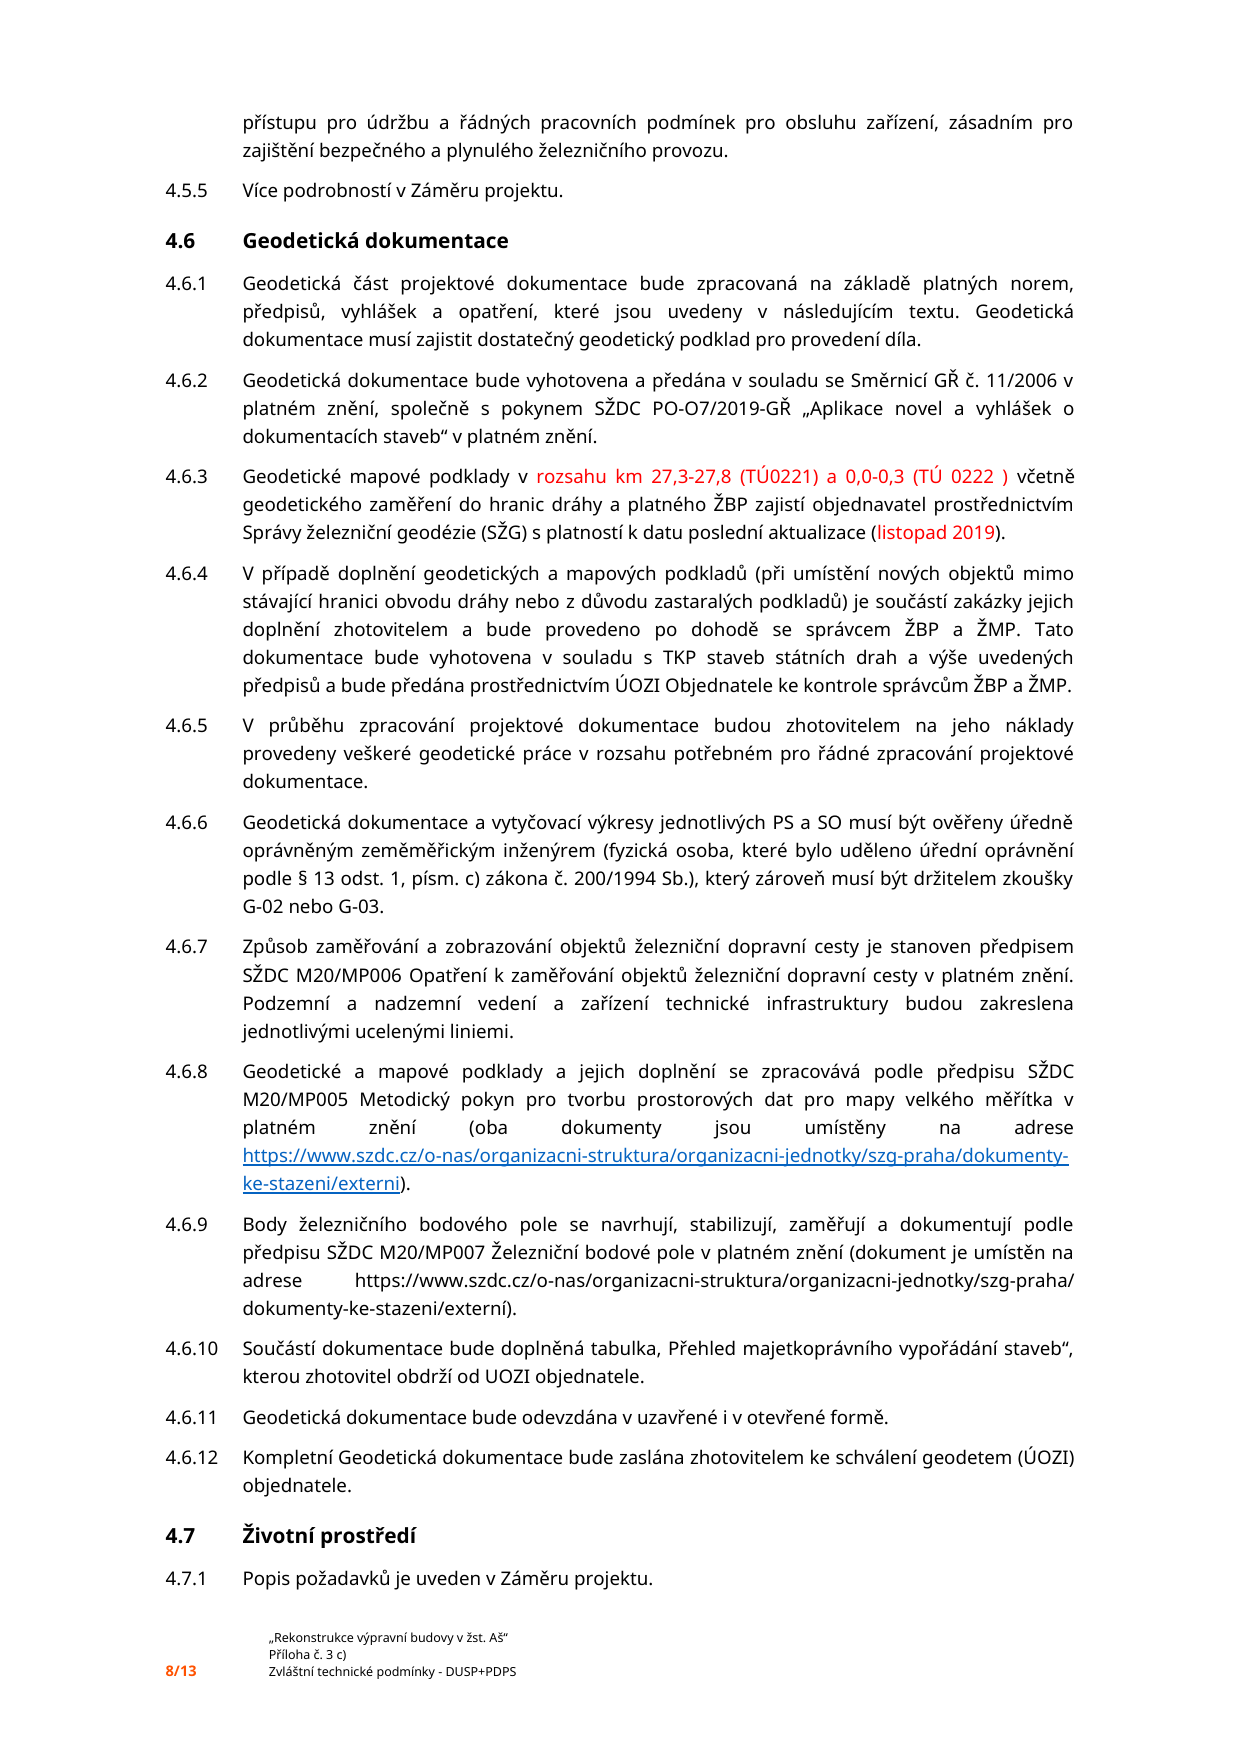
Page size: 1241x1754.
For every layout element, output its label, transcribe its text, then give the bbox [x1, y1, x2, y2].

text Geodetické mapové podklady v rozsahu km 27,3-27,8 (TÚ0221) a 0,0-0,3 (TÚ 0222 ) včetně geodetického zaměření do hranic dráhy a platného ŽBP zajistí objednavatel prostřednictvím Správy železniční geodézie (SŽG) s platností k datu poslední aktualizace (listopad 2019). [165, 463, 1075, 545]
text Popis požadavků je uveden v Záměru projektu. [165, 1565, 1075, 1591]
text Geodetická dokumentace bude odevzdána v uzavřené i v otevřené formě. [165, 1404, 1075, 1430]
list V případě doplnění geodetických a mapových podkladů (při umístění nových objektů mimo stávající hranici obvodu dráhy nebo z důvodu zastaralých podkladů) je součástí zakázky jejich doplnění zhotovitelem a bude provedeno po dohodě se správcem ŽBP a ŽMP. Tato dokumentace bude vyhotovena v souladu s TKP staveb státních drah a výše uvedených předpisů a bude předána prostřednictvím ÚOZI Objednatele ke kontrole správcům ŽBP a ŽMP. [165, 560, 1075, 698]
text Geodetická dokumentace bude vyhotovena a předána v souladu se Směrnicí GŘ č. 11/2006 v platném znění, společně s pokynem SŽDC PO-O7/2019-GŘ „Aplikace novel a vyhlášek o dokumentacích staveb“ v platném znění. [165, 367, 1075, 448]
list Geodetická dokumentace [165, 227, 1075, 255]
text Body železničního bodového pole se navrhují, stabilizují, zaměřují a dokumentují podle předpisu SŽDC M20/MP007 Železniční bodové pole v platném znění (dokument je umístěn na adrese https://www.szdc.cz/o-nas/organizacni-struktura/organizacni-jednotky/szg-praha/dokumenty-ke-stazeni/externí). [165, 1211, 1075, 1321]
list Geodetická část projektové dokumentace bude zpracovaná na základě platných norem, předpisů, vyhlášek a opatření, které jsou uvedeny v následujícím textu. Geodetická dokumentace musí zajistit dostatečný geodetický podklad pro provedení díla. [165, 270, 1075, 352]
text V průběhu zpracování projektové dokumentace budou zhotovitelem na jeho náklady provedeny veškeré geodetické práce v rozsahu potřebném pro řádné zpracování projektové dokumentace. [165, 713, 1075, 794]
text Kompletní Geodetická dokumentace bude zaslána zhotovitelem ke schválení geodetem (ÚOZI) objednatele. [165, 1445, 1075, 1498]
text Více podrobností v Záměru projektu. [165, 178, 1075, 203]
text Způsob zaměřování a zobrazování objektů železniční dopravní cesty je stanoven předpisem SŽDC M20/MP006 Opatření k zaměřování objektů železniční dopravní cesty v platném znění. Podzemní a nadzemní vedení a zařízení technické infrastruktury budou zakreslena jednotlivými ucelenými liniemi. [165, 934, 1075, 1043]
list Geodetické a mapové podklady a jejich doplnění se zpracovává podle předpisu SŽDC M20/MP005 Metodický pokyn pro tvorbu prostorových dat pro mapy velkého měřítka v platném znění (oba dokumenty jsou umístěny na adrese https://www.szdc.cz/o-nas/organizacni-struktura/organizacni-jednotky/szg-praha/dokumenty-ke-stazeni/externi). [165, 1058, 1075, 1196]
text Součástí dokumentace bude doplněná tabulka, Přehled majetkoprávního vypořádání staveb“, kterou zhotovitel obdrží od UOZI objednatele. [165, 1336, 1075, 1389]
text Geodetická dokumentace a vytyčovací výkresy jednotlivých PS a SO musí být ověřeny úředně oprávněným zeměměřickým inženýrem (fyzická osoba, které bylo uděleno úřední oprávnění podle § 13 odst. 1, písm. c) zákona č. 200/1994 Sb.), který zároveň musí být držitelem zkoušky G-02 nebo G-03. [165, 809, 1075, 919]
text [165, 109, 1075, 163]
list Životní prostředí [165, 1522, 1075, 1550]
